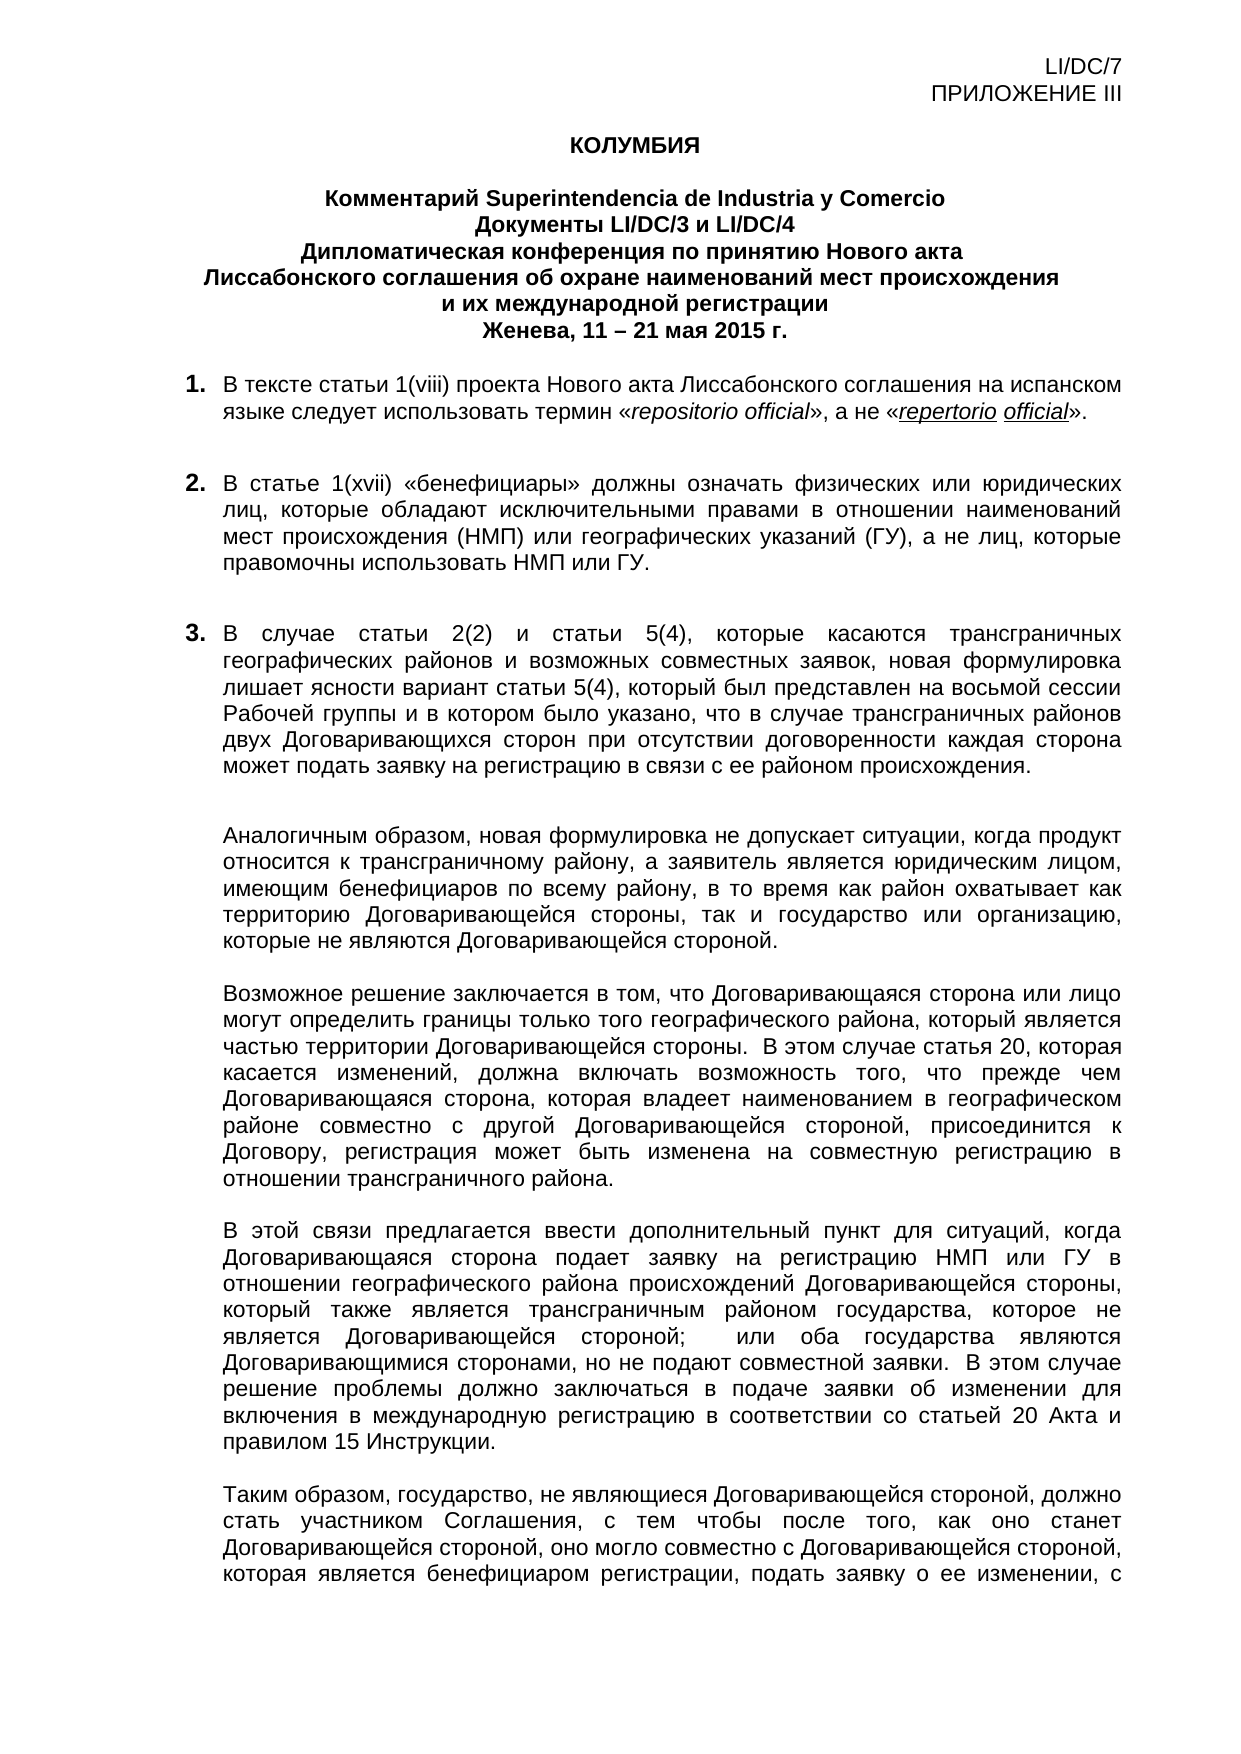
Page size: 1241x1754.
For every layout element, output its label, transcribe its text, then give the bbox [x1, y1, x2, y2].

list Аналогичным образом, новая формулировка не допускает ситуации, когда продукт относится к трансграничному району, а заявитель является юридическим лицом, имеющим бенефициаров по всему району, в то время как район охватывает как территорию Договаривающейся стороны, так и государство или организацию, которые не являются Договаривающейся стороной. [223, 822, 1122, 954]
text Комментарий Superintendencia de Industria y Comercio [148, 185, 1122, 211]
list В статье 1(xvii) «бенефициары» должны означать физических или юридических лиц, которые обладают исключительными правами в отношении наименований мест происхождения (НМП) или географических указаний (ГУ), а не лиц, которые правомочны использовать НМП или ГУ. [185, 467, 1122, 575]
text Женева, 11 – 21 мая 2015 г. [148, 317, 1122, 343]
list В случае статьи 2(2) и статьи 5(4), которые касаются трансграничных географических районов и возможных совместных заявок, новая формулировка лишает ясности вариант статьи 5(4), который был представлен на восьмой сессии Рабочей группы и в котором было указано, что в случае трансграничных районов двух Договаривающихся сторон при отсутствии договоренности каждая сторона может подать заявку на регистрацию в связи с ее районом происхождения. [185, 618, 1122, 779]
list В этой связи предлагается ввести дополнительный пункт для ситуаций, когда Договаривающаяся сторона подает заявку на регистрацию НМП или ГУ в отношении географического района происхождений Договаривающейся стороны, который также является трансграничным районом государства, которое не является Договаривающейся стороной; или оба государства являются Договаривающимися сторонами, но не подают совместной заявки. В этом случае решение проблемы должно заключаться в подаче заявки об изменении для включения в международную регистрацию в соответствии со статьей 20 Акта и правилом 15 Инструкции. [223, 1217, 1122, 1454]
text КОЛУМБИЯ [148, 132, 1122, 158]
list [223, 1481, 1122, 1586]
list В тексте статьи 1(viii) проекта Нового акта Лиссабонского соглашения на испанском языке следует использовать термин «repositorio official», а не «repertorio official». [185, 369, 1122, 424]
text Дипломатическая конференция по принятию Нового акта Лиссабонского соглашения об охране наименований мест происхождения и их международной регистрации [148, 238, 1122, 317]
text Документы LI/DC/3 и LI/DC/4 [148, 211, 1122, 238]
list Возможное решение заключается в том, что Договаривающаяся сторона или лицо могут определить границы только того географического района, который является частью территории Договаривающейся стороны. В этом случае статья 20, которая касается изменений, должна включать возможность того, что прежде чем Договаривающаяся сторона, которая владеет наименованием в географическом районе совместно с другой Договаривающейся стороной, присоединится к Договору, регистрация может быть изменена на совместную регистрацию в отношении трансграничного района. [223, 980, 1122, 1191]
